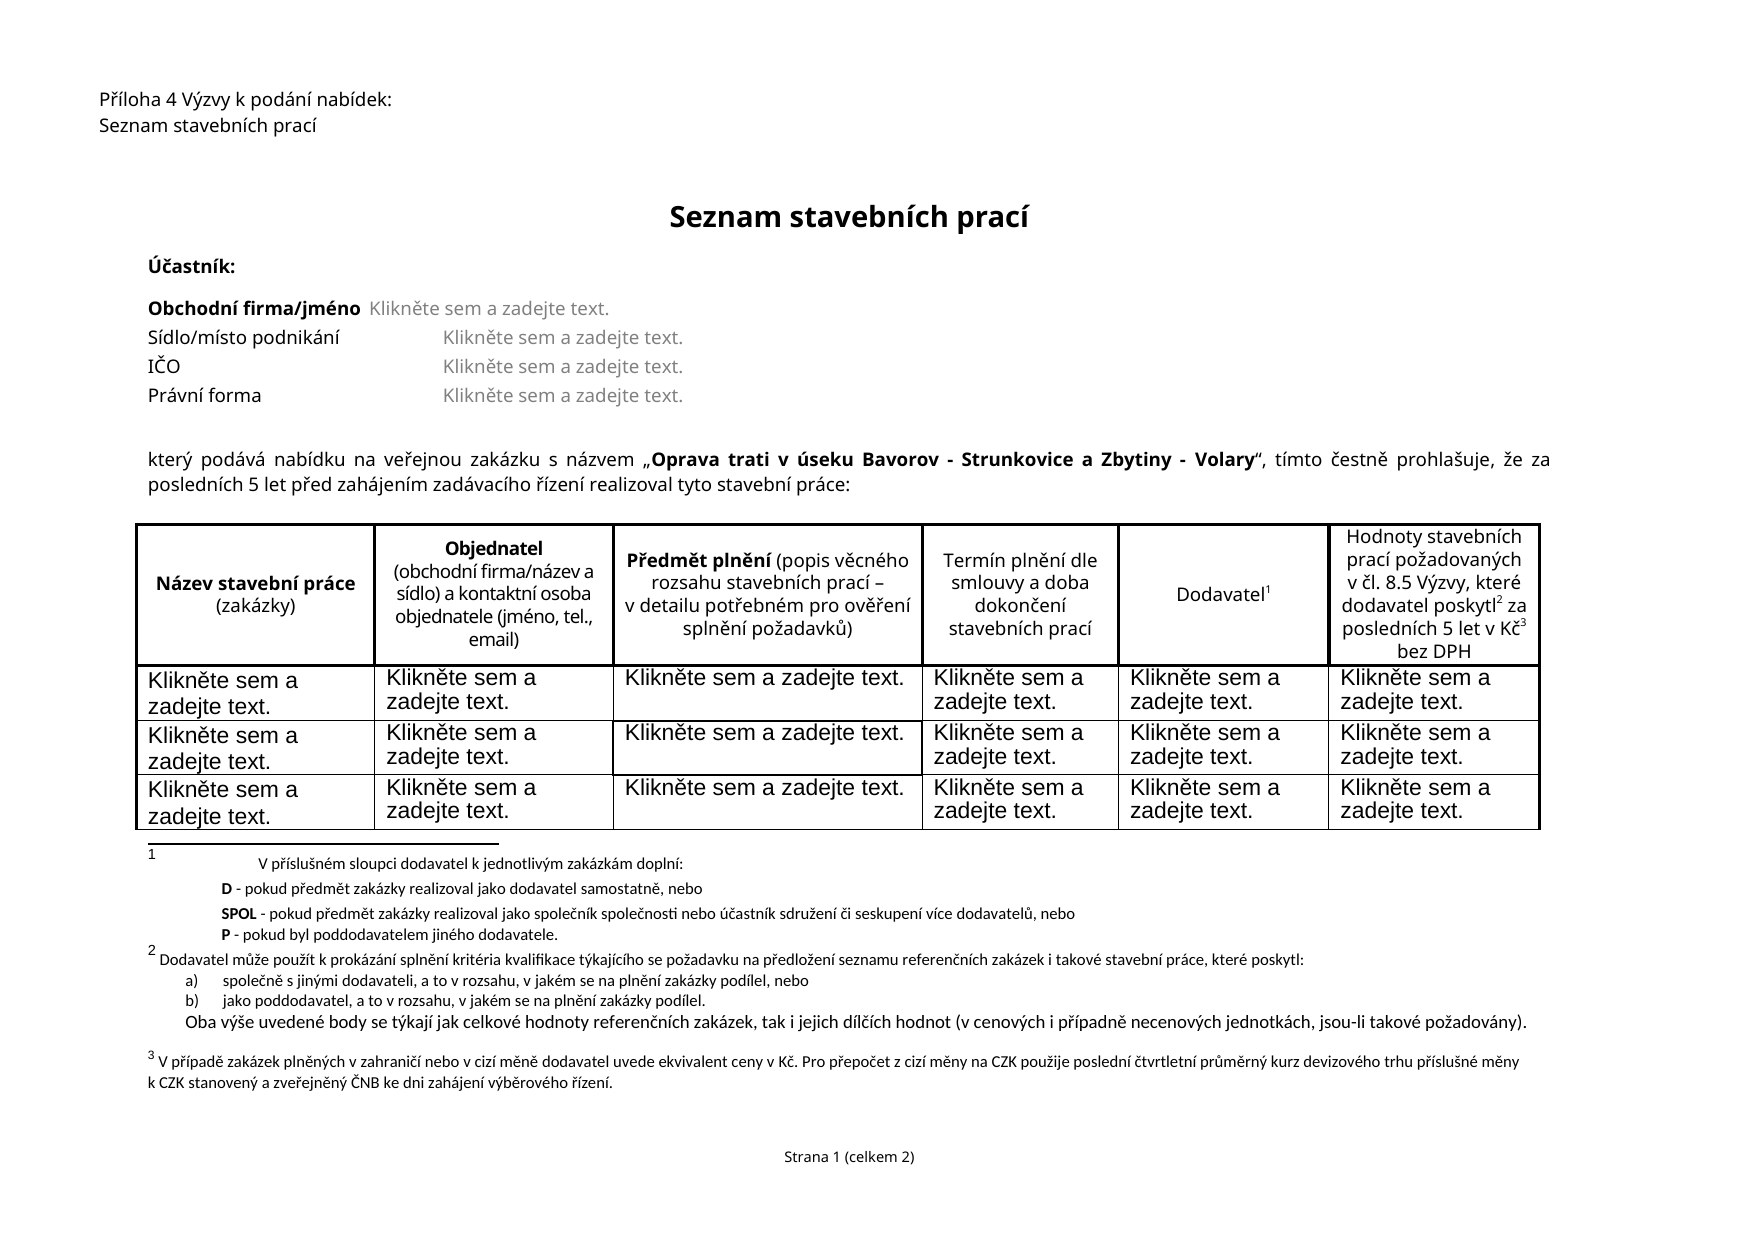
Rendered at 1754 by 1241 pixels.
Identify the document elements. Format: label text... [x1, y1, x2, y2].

text Právní forma [148, 379, 1551, 408]
table_header Předmět plnění (popis věcného rozsahu stavebních prací – v detailu potřebném pro ověření splnění požadavků) [615, 526, 921, 664]
text Účastník: [148, 249, 1551, 279]
table_header Dodavatel [1120, 526, 1327, 664]
table_header Hodnoty stavebních prací požadovaných v čl. 8.5 Výzvy, které dodavatel poskytl za posledních 5 let v Kč bez DPH [1331, 526, 1538, 664]
text Obchodní firma/jméno [148, 292, 1551, 321]
text který podává nabídku na veřejnou zakázku s názvem „“, tímto čestně prohlašuje, že za posledních 5 let před zahájením zadávacího řízení realizoval tyto stavební práce: [148, 446, 1551, 497]
title Seznam stavebních prací [148, 196, 1551, 236]
table_header Objednatel (obchodní firma/název a sídlo) a kontaktní osoba objednatele (jméno, tel., email) [376, 526, 612, 664]
table_header Termín plnění dle smlouvy a doba dokončení stavebních prací [924, 526, 1117, 664]
text Sídlo/místo podnikání [148, 321, 1551, 350]
table_header Název stavební práce (zakázky) [138, 526, 373, 664]
text IČO [148, 350, 1551, 379]
